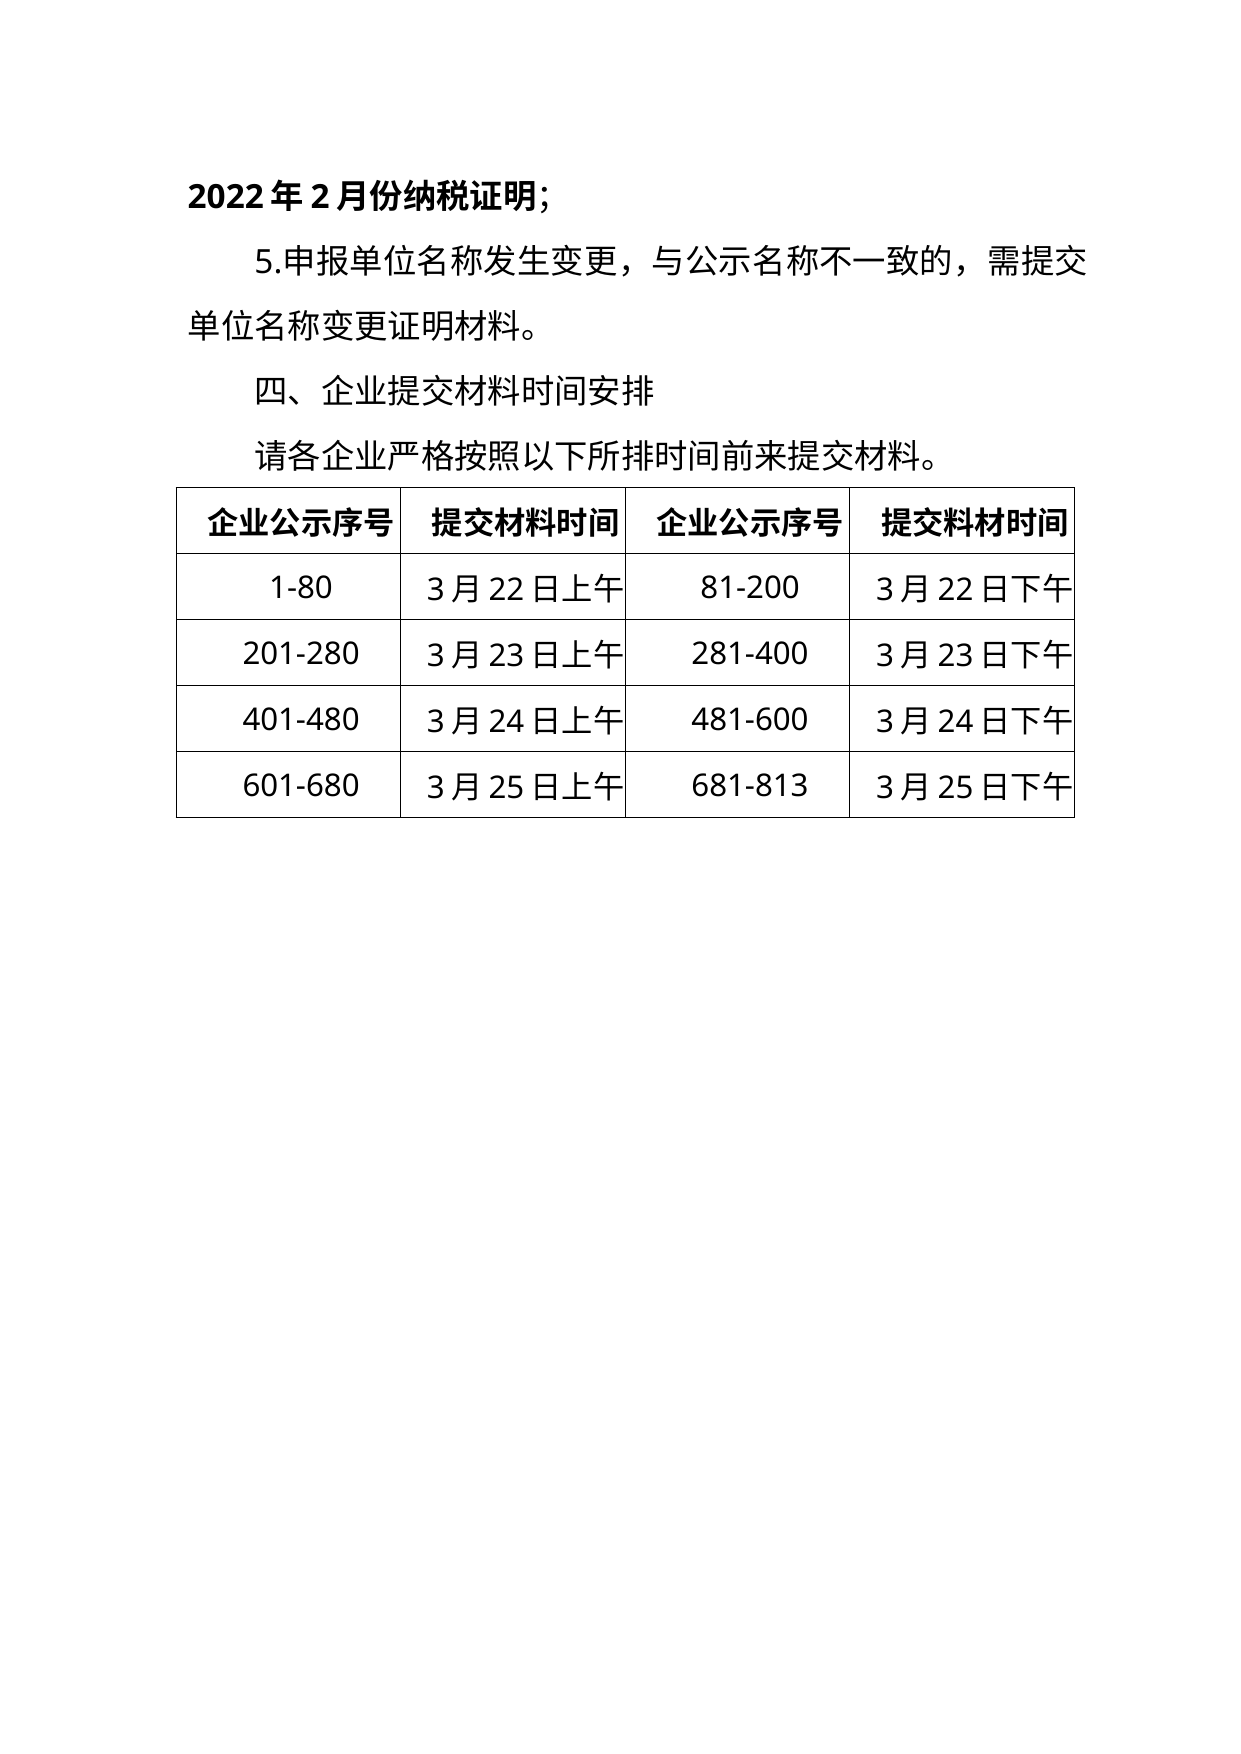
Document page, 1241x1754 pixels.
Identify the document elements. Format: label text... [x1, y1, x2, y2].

table_cell 3月24日上午 [401, 686, 625, 751]
table_header 企业公示序号 [626, 488, 849, 553]
table_cell 3月22日上午 [401, 554, 625, 619]
table_header 企业公示序号 [177, 488, 400, 553]
table_cell 3月25日上午 [401, 752, 625, 817]
table_cell 81-200 [626, 554, 849, 619]
table_cell 601-680 [177, 752, 400, 817]
table_cell 201-280 [177, 620, 400, 685]
table_cell 3月25日下午 [850, 752, 1074, 817]
table_cell 3月23日下午 [850, 620, 1074, 685]
table_cell 681-813 [626, 752, 849, 817]
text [187, 162, 1063, 227]
table_cell 1-80 [177, 554, 400, 619]
table_header 提交材料时间 [401, 488, 625, 553]
table_cell 3月22日下午 [850, 554, 1074, 619]
table_cell 3月23日上午 [401, 620, 625, 685]
text 5.申报单位名称发生变更，与公示名称不一致的，需提交单位名称变更证明材料。 [187, 227, 1088, 357]
table_cell 401-480 [177, 686, 400, 751]
table_cell 281-400 [626, 620, 849, 685]
text 四、企业提交材料时间安排 [187, 357, 1088, 422]
table_cell 3月24日下午 [850, 686, 1074, 751]
table_header 提交料材时间 [850, 488, 1074, 553]
text 请各企业严格按照以下所排时间前来提交材料。 [187, 422, 1088, 487]
table_cell 481-600 [626, 686, 849, 751]
